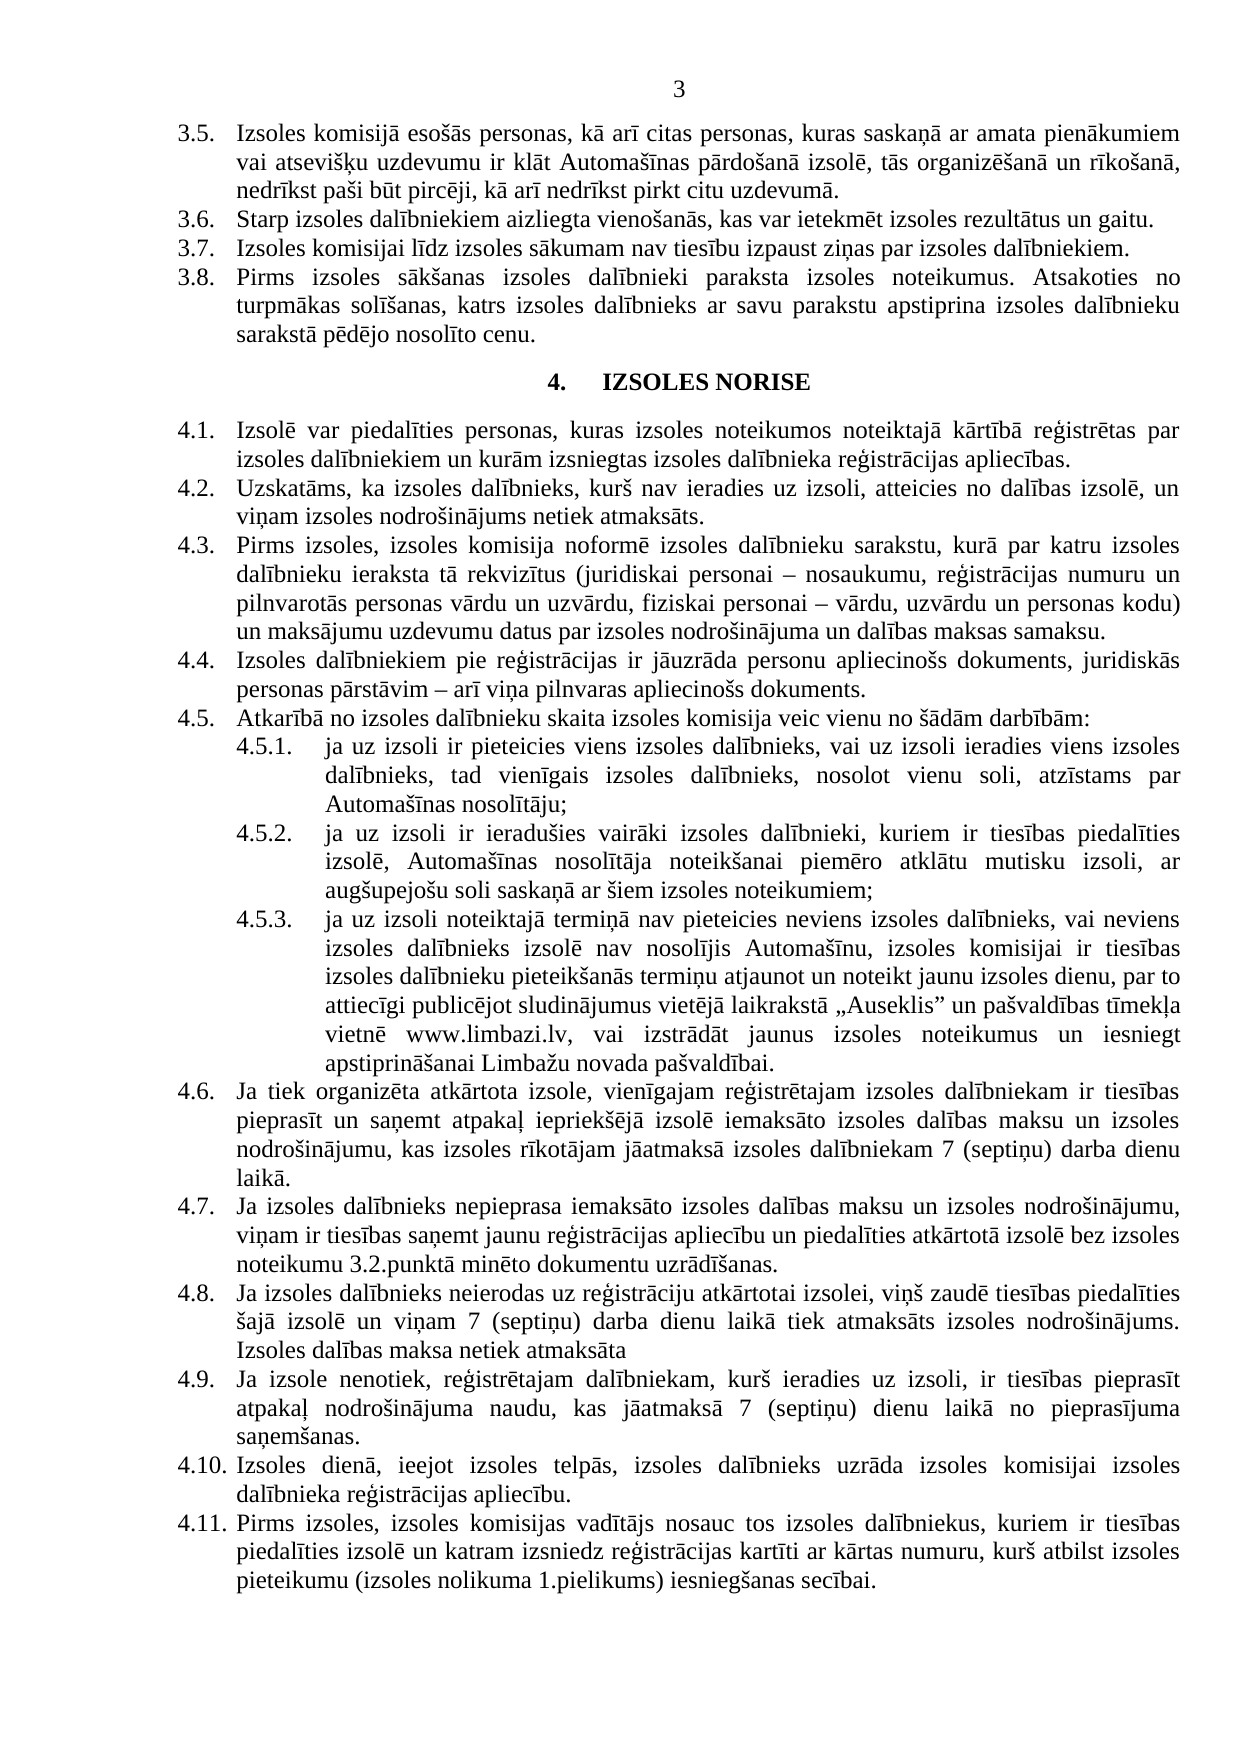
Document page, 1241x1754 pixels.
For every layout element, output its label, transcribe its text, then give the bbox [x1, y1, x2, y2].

list Uzskatāms, ka izsoles dalībnieks, kurš nav ieradies uz izsoli, atteicies no dalības izsolē, un viņam izsoles nodrošinājums netiek atmaksāts. [177, 473, 1181, 530]
list Izsoles NORISE [177, 367, 1181, 396]
list Ja izsoles dalībnieks neierodas uz reģistrāciju atkārtotai izsolei, viņš zaudē tiesības piedalīties šajā izsolē un viņam 7 (septiņu) darba dienu laikā tiek atmaksāts izsoles nodrošinājums. Izsoles dalības maksa netiek atmaksāta [177, 1278, 1181, 1364]
list Izsoles dienā, ieejot izsoles telpās, izsoles dalībnieks uzrāda izsoles komisijai izsoles dalībnieka reģistrācijas apliecību. [177, 1450, 1181, 1508]
list Pirms izsoles, izsoles komisijas vadītājs nosauc tos izsoles dalībniekus, kuriem ir tiesības piedalīties izsolē un katram izsniedz reģistrācijas kartīti ar kārtas numuru, kurš atbilst izsoles pieteikumu (izsoles nolikuma 1.pielikums) iesniegšanas secībai. [177, 1508, 1181, 1594]
list Ja izsole nenotiek, reģistrētajam dalībniekam, kurš ieradies uz izsoli, ir tiesības pieprasīt atpakaļ nodrošinājuma naudu, kas jāatmaksā 7 (septiņu) dienu laikā no pieprasījuma saņemšanas. [177, 1364, 1181, 1450]
list Izsoles komisijai līdz izsoles sākumam nav tiesību izpaust ziņas par izsoles dalībniekiem. [177, 233, 1181, 262]
list Starp izsoles dalībniekiem aizliegta vienošanās, kas var ietekmēt izsoles rezultātus un gaitu. [177, 204, 1181, 233]
list Izsoles dalībniekiem pie reģistrācijas ir jāuzrāda personu apliecinošs dokuments, juridiskās personas pārstāvim – arī viņa pilnvaras apliecinošs dokuments. [177, 645, 1181, 703]
list ja uz izsoli noteiktajā termiņā nav pieteicies neviens izsoles dalībnieks, vai neviens izsoles dalībnieks izsolē nav nosolījis Automašīnu, izsoles komisijai ir tiesības izsoles dalībnieku pieteikšanās termiņu atjaunot un noteikt jaunu izsoles dienu, par to attiecīgi publicējot sludinājumus vietējā laikrakstā „Auseklis” un pašvaldības tīmekļa vietnē www.limbazi.lv, vai izstrādāt jaunus izsoles noteikumus un iesniegt apstiprināšanai Limbažu novada pašvaldībai. [236, 904, 1181, 1076]
list Ja tiek organizēta atkārtota izsole, vienīgajam reģistrētajam izsoles dalībniekam ir tiesības pieprasīt un saņemt atpakaļ iepriekšējā izsolē iemaksāto izsoles dalības maksu un izsoles nodrošinājumu, kas izsoles rīkotājam jāatmaksā izsoles dalībniekam 7 (septiņu) darba dienu laikā. [177, 1076, 1181, 1191]
list Atkarībā no izsoles dalībnieku skaita izsoles komisija veic vienu no šādām darbībām: [177, 703, 1181, 731]
list Pirms izsoles, izsoles komisija noformē izsoles dalībnieku sarakstu, kurā par katru izsoles dalībnieku ieraksta tā rekvizītus (juridiskai personai – nosaukumu, reģistrācijas numuru un pilnvarotās personas vārdu un uzvārdu, fiziskai personai – vārdu, uzvārdu un personas kodu) un maksājumu uzdevumu datus par izsoles nodrošinājuma un dalības maksas samaksu. [177, 530, 1181, 645]
list ja uz izsoli ir pieteicies viens izsoles dalībnieks, vai uz izsoli ieradies viens izsoles dalībnieks, tad vienīgais izsoles dalībnieks, nosolot vienu soli, atzīstams par Automašīnas nosolītāju; [236, 731, 1181, 818]
list Izsoles komisijā esošās personas, kā arī citas personas, kuras saskaņā ar amata pienākumiem vai atsevišķu uzdevumu ir klāt Automašīnas pārdošanā izsolē, tās organizēšanā un rīkošanā, nedrīkst paši būt pircēji, kā arī nedrīkst pirkt citu uzdevumā. [177, 118, 1181, 204]
list Ja izsoles dalībnieks nepieprasa iemaksāto izsoles dalības maksu un izsoles nodrošinājumu, viņam ir tiesības saņemt jaunu reģistrācijas apliecību un piedalīties atkārtotā izsolē bez izsoles noteikumu 3.2.punktā minēto dokumentu uzrādīšanas. [177, 1191, 1181, 1278]
list Izsolē var piedalīties personas, kuras izsoles noteikumos noteiktajā kārtībā reģistrētas par izsoles dalībniekiem un kurām izsniegtas izsoles dalībnieka reģistrācijas apliecības. [177, 415, 1181, 473]
list Pirms izsoles sākšanas izsoles dalībnieki paraksta izsoles noteikumus. Atsakoties no turpmākas solīšanas, katrs izsoles dalībnieks ar savu parakstu apstiprina izsoles dalībnieku sarakstā pēdējo nosolīto cenu. [177, 262, 1181, 348]
list ja uz izsoli ir ieradušies vairāki izsoles dalībnieki, kuriem ir tiesības piedalīties izsolē, Automašīnas nosolītāja noteikšanai piemēro atklātu mutisku izsoli, ar augšupejošu soli saskaņā ar šiem izsoles noteikumiem; [236, 818, 1181, 904]
